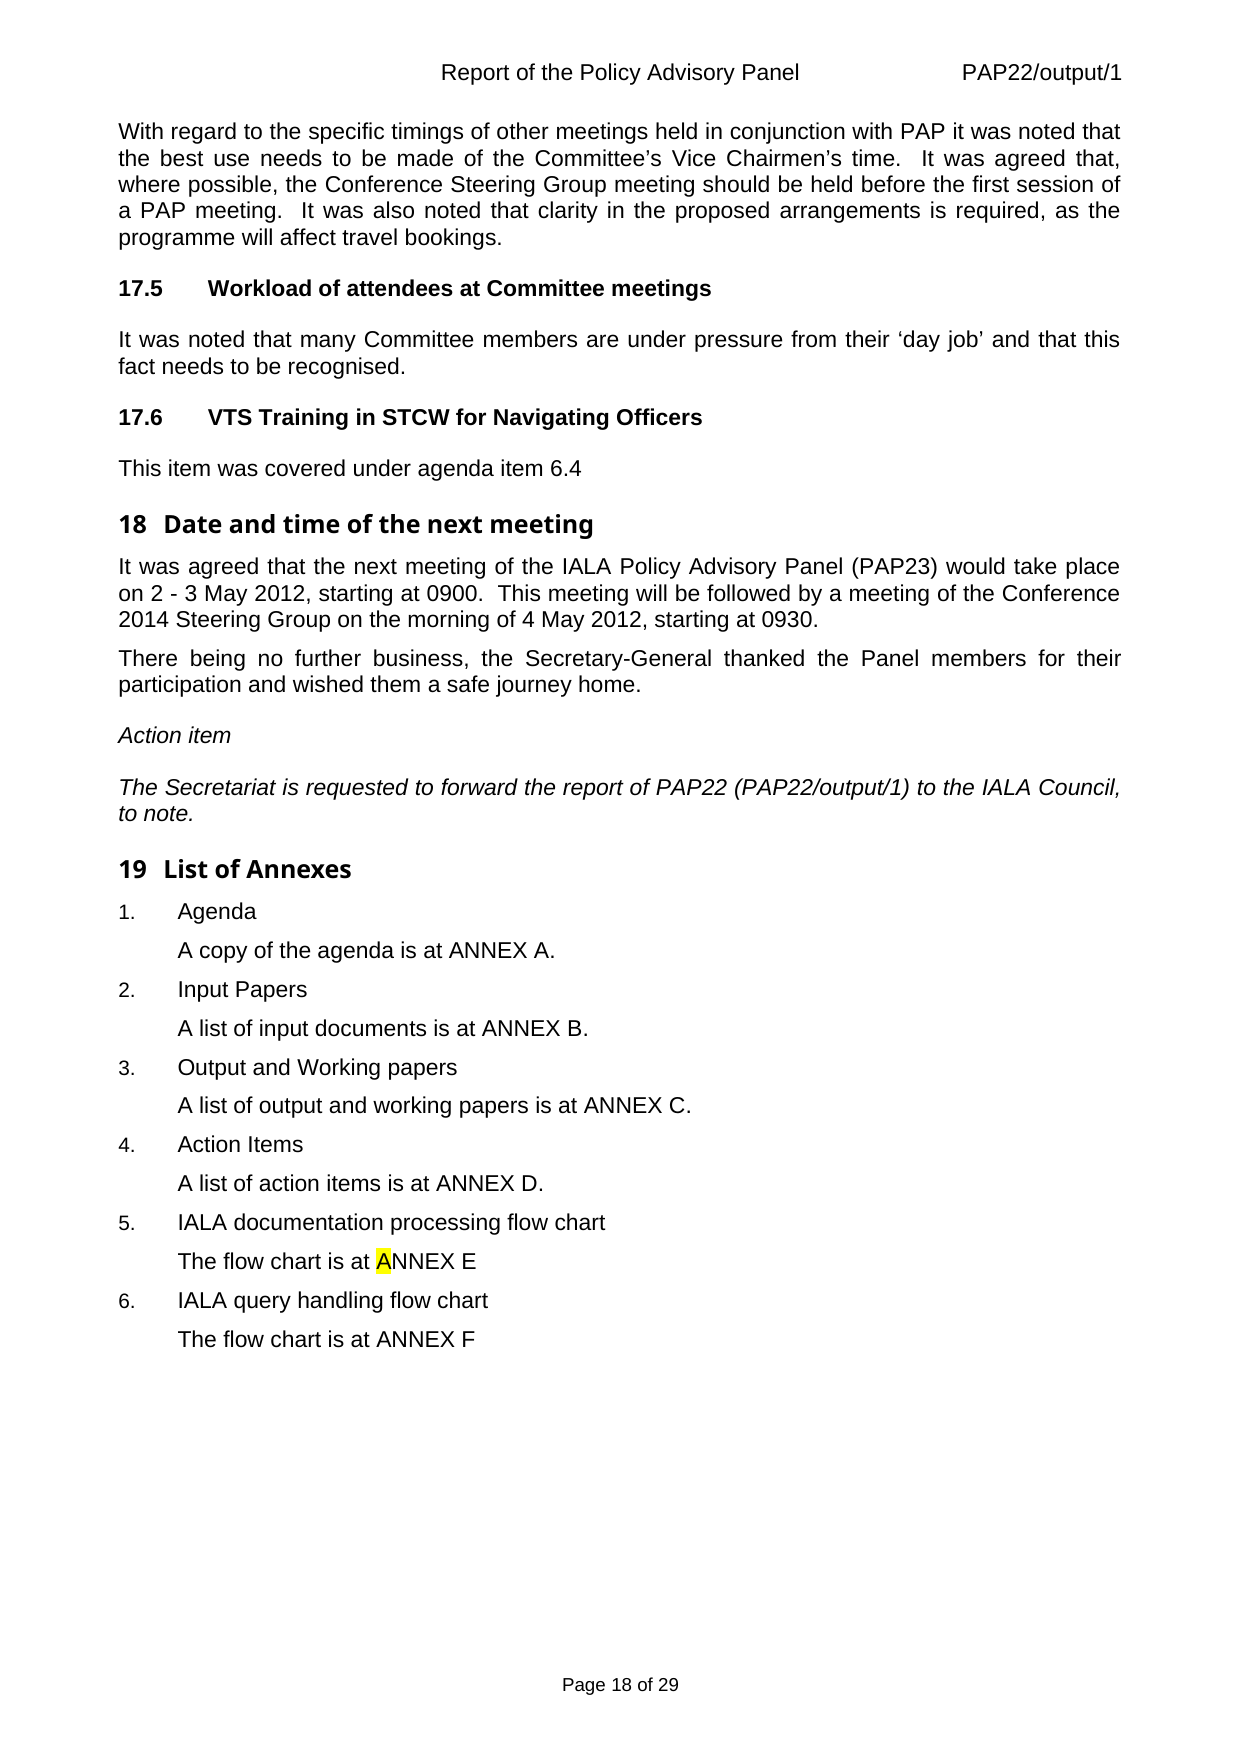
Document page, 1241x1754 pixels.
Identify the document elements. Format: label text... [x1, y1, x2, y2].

list Agenda [118, 898, 1122, 924]
text Action item [118, 722, 1122, 749]
list The flow chart is at ANNEX E [177, 1248, 376, 1274]
list A copy of the agenda is at ANNEX A. [177, 937, 1122, 963]
text There being no further business, the Secretary-General thanked the Panel members for their participation and wished them a safe journey home. [118, 645, 1122, 697]
list Action Items [118, 1131, 1122, 1158]
subtitle VTS Training in STCW for Navigating Officers [118, 404, 1122, 430]
subtitle Workload of attendees at Committee meetings [118, 275, 1122, 301]
list The flow chart is at ANNEX E [391, 1248, 1122, 1274]
list A list of output and working papers is at ANNEX C. [177, 1092, 1122, 1119]
text It was noted that many Committee members are under pressure from their ‘day job’ and that this fact needs to be recognised. [118, 326, 1122, 379]
text The Secretariat is requested to forward the report of PAP22 (PAP22/output/1) to the IALA Council, to note. [118, 774, 1122, 827]
list A list of input documents is at ANNEX B. [177, 1015, 1122, 1041]
list IALA query handling flow chart [118, 1287, 1122, 1313]
list Input Papers [118, 976, 1122, 1002]
list IALA documentation processing flow chart [118, 1209, 1122, 1235]
subtitle Date and time of the next meeting [118, 507, 1122, 541]
text It was agreed that the next meeting of the IALA Policy Advisory Panel (PAP23) would take place on 2 - 3 May 2012, starting at 0900. This meeting will be followed by a meeting of the Conference 2014 Steering Group on the morning of 4 May 2012, starting at 0930. [118, 553, 1122, 632]
list Output and Working papers [118, 1053, 1122, 1080]
text With regard to the specific timings of other meetings held in conjunction with PAP it was noted that the best use needs to be made of the Committee’s Vice Chairmen’s time. It was agreed that, where possible, the Conference Steering Group meeting should be held before the first session of a PAP meeting. It was also noted that clarity in the proposed arrangements is required, as the programme will affect travel bookings. [118, 118, 1122, 250]
list A list of action items is at ANNEX D. [177, 1170, 1122, 1196]
text This item was covered under agenda item 6.4 [118, 455, 1122, 482]
subtitle List of Annexes [118, 852, 1122, 886]
list The flow chart is at ANNEX F [177, 1326, 1122, 1352]
